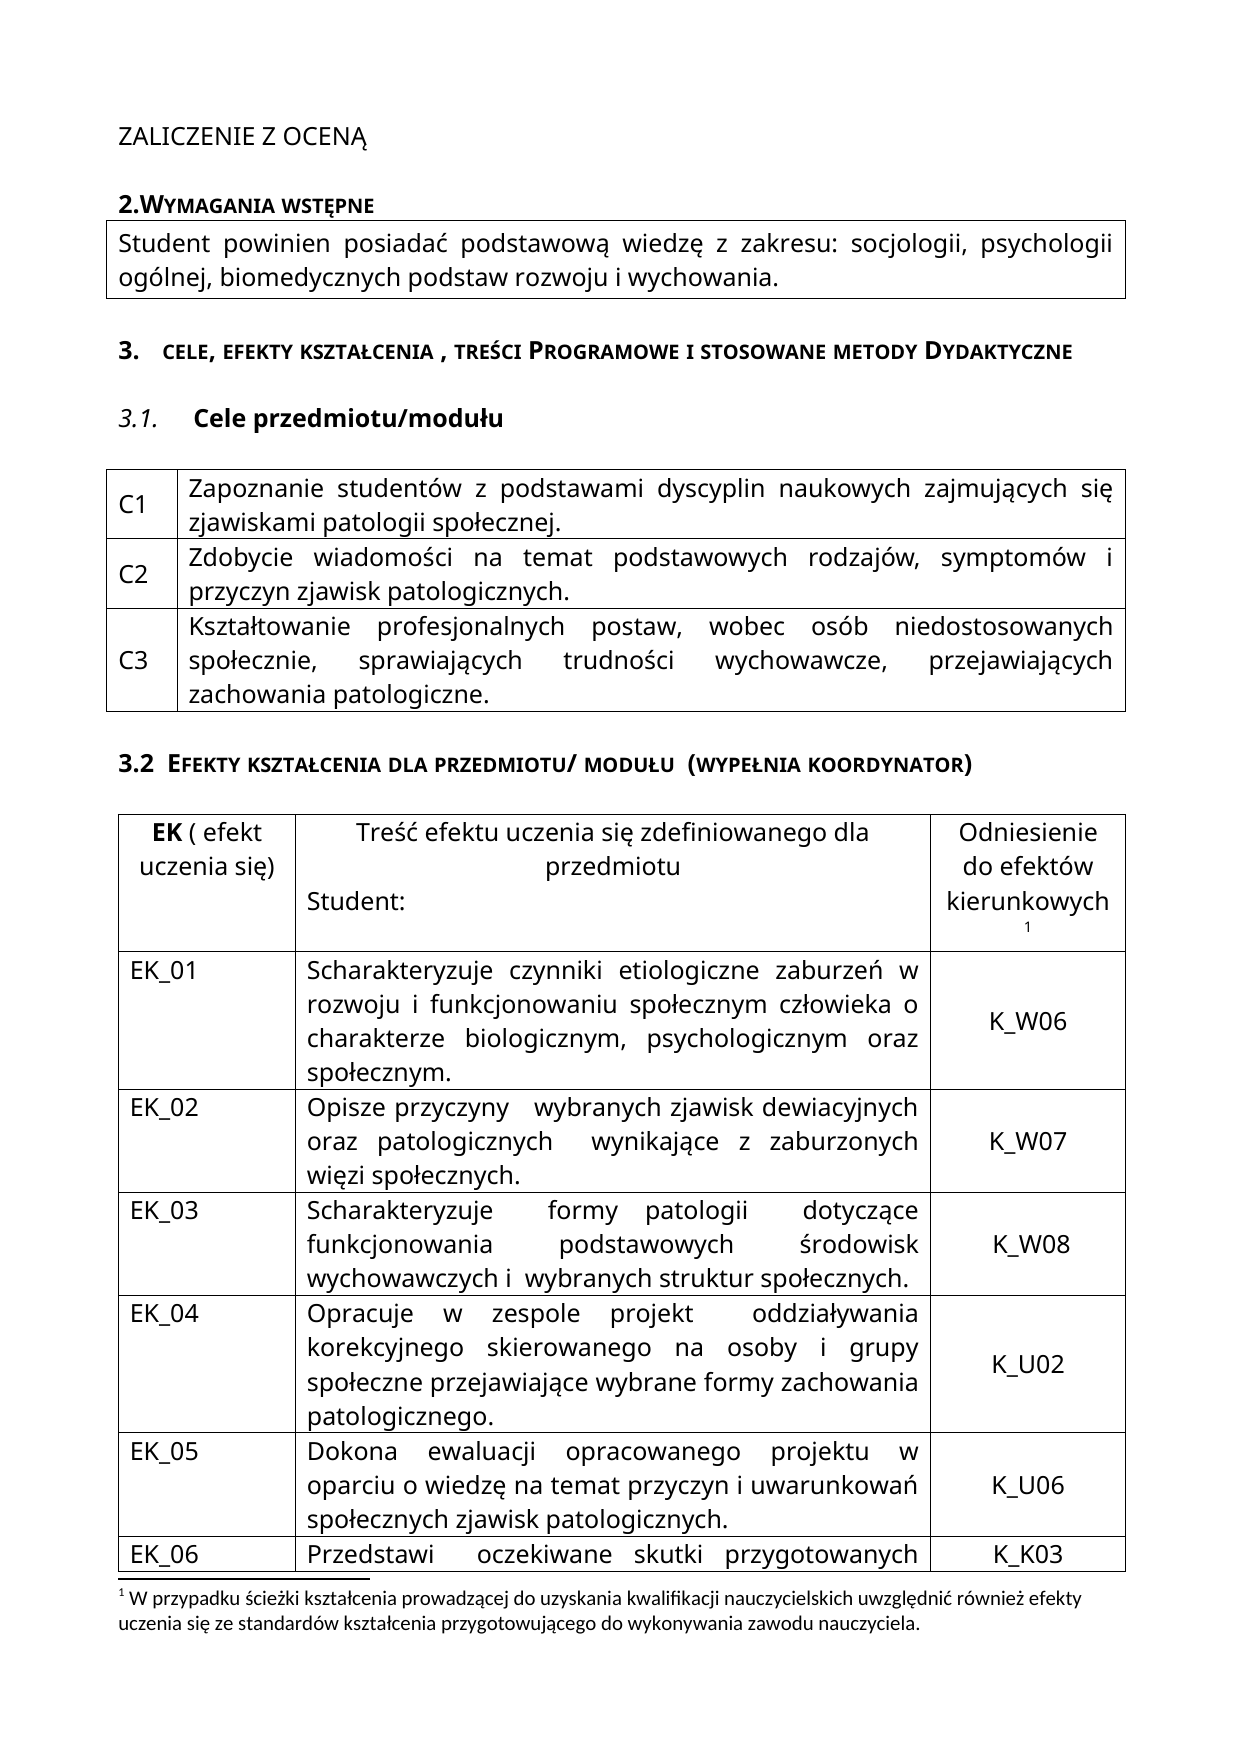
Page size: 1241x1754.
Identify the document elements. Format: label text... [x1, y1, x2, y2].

table_header EK ( efekt uczenia się) [119, 815, 295, 951]
table_cell Dokona ewaluacji opracowanego projektu w oparciu o wiedzę na temat przyczyn i uwarunkowań społecznych zjawisk patologicznych. [296, 1433, 930, 1536]
table_cell Zdobycie wiadomości na temat podstawowych rodzajów, symptomów i przyczyn zjawisk patologicznych. [178, 539, 1125, 607]
table_cell C2 [107, 539, 177, 607]
table_header C1 [107, 470, 177, 538]
table_cell K_U06 [931, 1433, 1125, 1536]
table_cell Opisze przyczyny wybranych zjawisk dewiacyjnych oraz patologicznych wynikające z zaburzonych więzi społecznych. [296, 1090, 930, 1192]
list cele, efekty kształcenia , treści Programowe i stosowane metody Dydaktyczne [118, 333, 1122, 367]
list Cele przedmiotu/modułu [118, 401, 1122, 435]
table_cell C3 [107, 609, 177, 711]
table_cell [296, 1537, 930, 1571]
table_cell K_W06 [931, 952, 1125, 1088]
table_cell Opracuje w zespole projekt oddziaływania korekcyjnego skierowanego na osoby i grupy społeczne przejawiające wybrane formy zachowania patologicznego. [296, 1296, 930, 1432]
table_cell EK_02 [119, 1090, 295, 1192]
table_header Student powinien posiadać podstawową wiedzę z zakresu: socjologii, psychologii ogólnej, biomedycznych podstaw rozwoju i wychowania. [107, 221, 1125, 298]
table_cell K_K03 [931, 1537, 1125, 1571]
text ZALICZENIE Z OCENĄ [118, 118, 1122, 152]
text 3.2 Efekty kształcenia dla przedmiotu/ modułu (wypełnia koordynator) [118, 746, 1122, 780]
table_header Odniesienie do efektów kierunkowych [931, 815, 1125, 951]
table_header Zapoznanie studentów z podstawami dyscyplin naukowych zajmujących się zjawiskami patologii społecznej. [178, 470, 1125, 538]
table_cell K_W07 [931, 1090, 1125, 1192]
table_header Treść efektu uczenia się zdefiniowanego dla przedmiotu Student: [296, 815, 930, 951]
table_cell EK_04 [119, 1296, 295, 1432]
table_cell EK_03 [119, 1193, 295, 1295]
table_cell EK_06 [119, 1537, 295, 1571]
table_cell EK_05 [119, 1433, 295, 1536]
table_cell Scharakteryzuje formy patologii dotyczące funkcjonowania podstawowych środowisk wychowawczych i wybranych struktur społecznych. [296, 1193, 930, 1295]
table_cell EK_01 [119, 952, 295, 1088]
text 2.Wymagania wstępne [118, 186, 1122, 220]
table_cell K_W08 [931, 1193, 1125, 1295]
table_cell Scharakteryzuje czynniki etiologiczne zaburzeń w rozwoju i funkcjonowaniu społecznym człowieka o charakterze biologicznym, psychologicznym oraz społecznym. [296, 952, 930, 1088]
table_cell K_U02 [931, 1296, 1125, 1432]
table_cell Kształtowanie profesjonalnych postaw, wobec osób niedostosowanych społecznie, sprawiających trudności wychowawcze, przejawiających zachowania patologiczne. [178, 609, 1125, 711]
